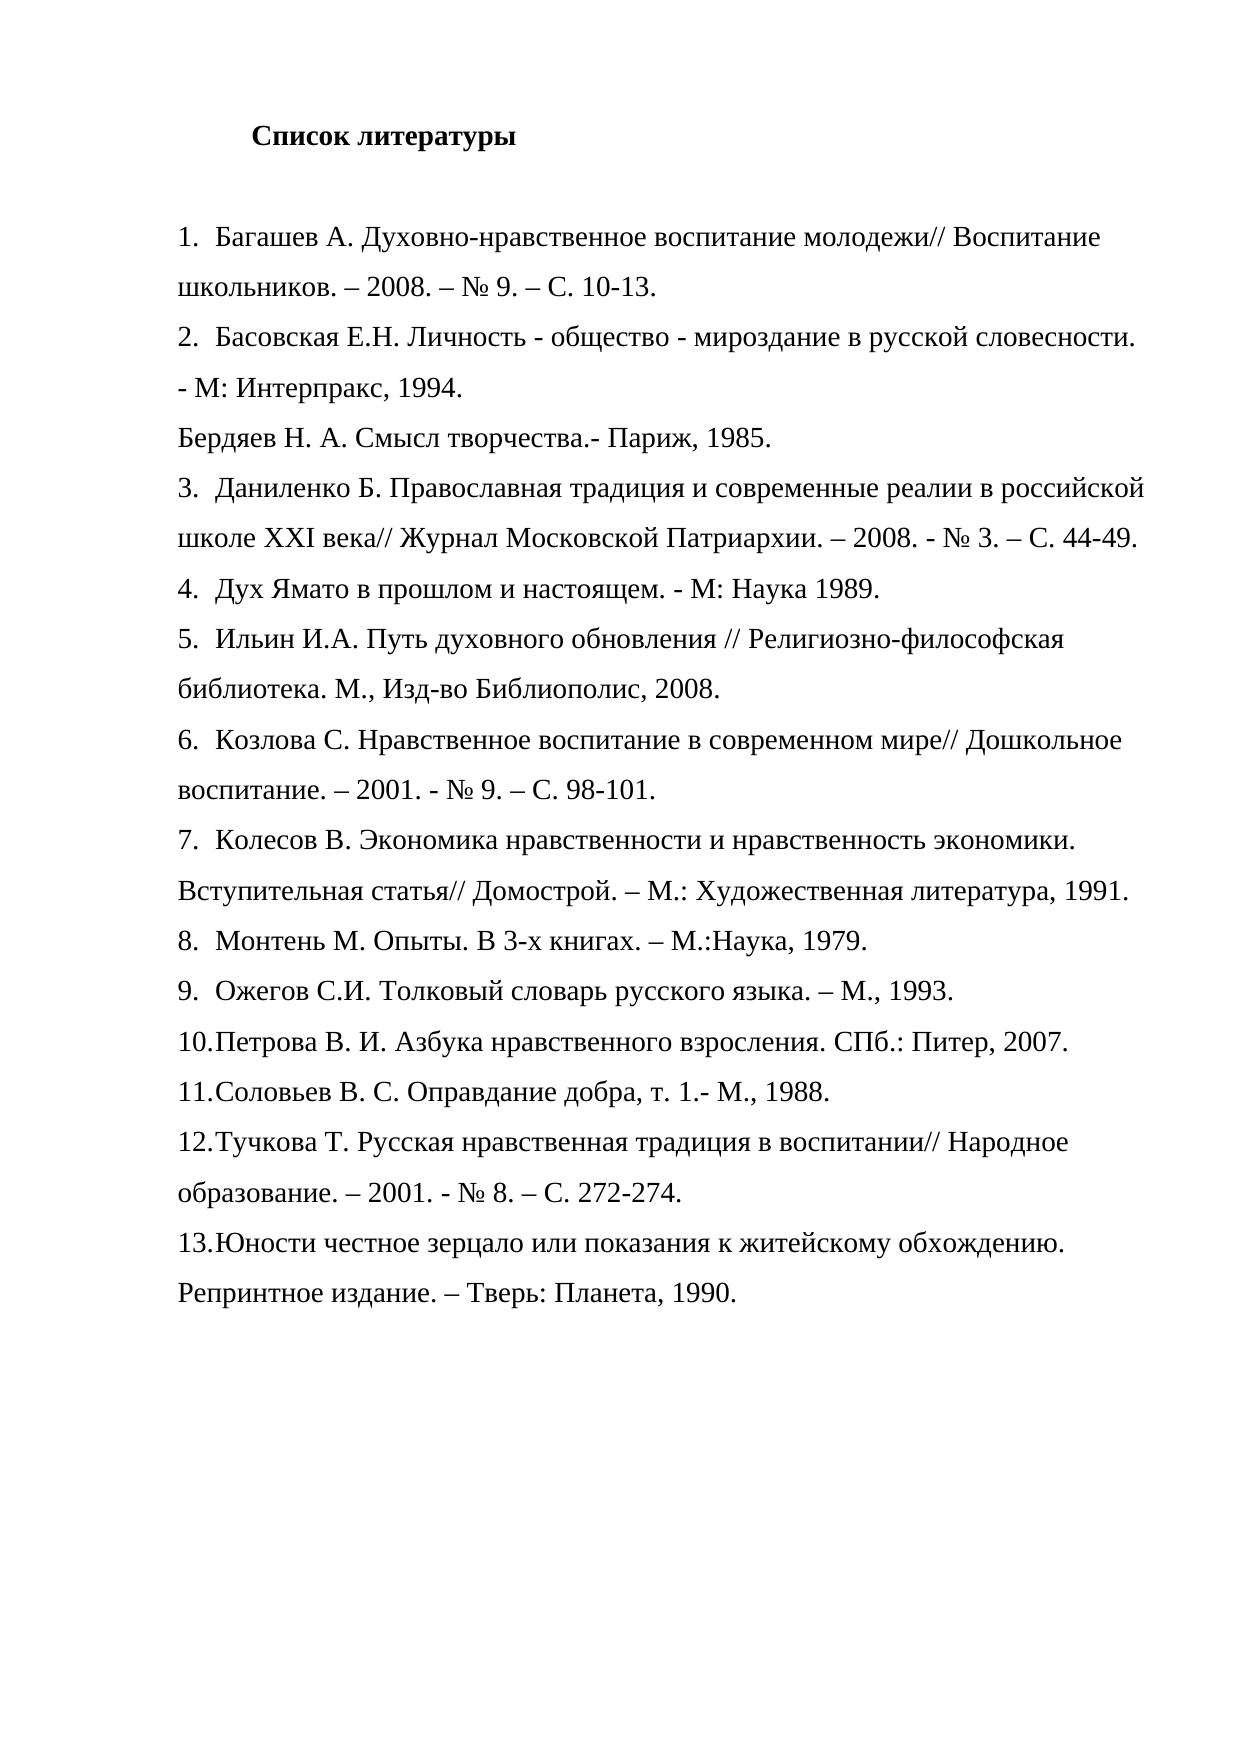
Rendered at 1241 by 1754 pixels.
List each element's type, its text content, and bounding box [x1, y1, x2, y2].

list Монтень М. Опыты. В 3-х книгах. – М.:Наука, 1979. [177, 923, 1152, 957]
list Тучкова Т. Русская нравственная традиция в воспитании// Народное образование. – 2001. - № 8. – С. 272-274. [177, 1124, 1152, 1208]
text Бердяев Н. А. Смысл творчества.- Париж, 1985. [177, 420, 1152, 453]
list Даниленко Б. Православная традиция и современные реалии в российской школе XXI века// Журнал Московской Патриархии. – 2008. - № 3. – С. 44-49. [177, 470, 1152, 554]
list Петрова В. И. Азбука нравственного взросления. СПб.: Питер, 2007. [177, 1024, 1152, 1057]
list Козлова С. Нравственное воспитание в современном мире// Дошкольное воспитание. – 2001. - № 9. – С. 98-101. [177, 722, 1152, 806]
list Колесов В. Экономика нравственности и нравственность экономики. Вступительная статья// Домострой. – М.: Художественная литература, 1991. [177, 822, 1152, 906]
list Басовская Е.Н. Личность - общество - мироздание в русской словесности. - М: Интерпракс, 1994. [177, 319, 1152, 403]
list Соловьев В. С. Оправдание добра, т. 1.- М., 1988. [177, 1074, 1152, 1108]
list Ожегов С.И. Толковый словарь русского языка. – М., 1993. [177, 973, 1152, 1007]
list Ильин И.А. Путь духовного обновления // Религиозно-философская библиотека. М., Изд-во Библиополис, 2008. [177, 621, 1152, 705]
text Список литературы [177, 118, 1152, 152]
list Юности честное зерцало или показания к житейскому обхождению. Репринтное издание. – Тверь: Планета, 1990. [177, 1225, 1152, 1309]
list Дух Ямато в прошлом и настоящем. - М: Наука 1989. [177, 571, 1152, 604]
list Багашев А. Духовно-нравственное воспитание молодежи// Воспитание школьников. – 2008. – № 9. – С. 10-13. [177, 219, 1152, 303]
